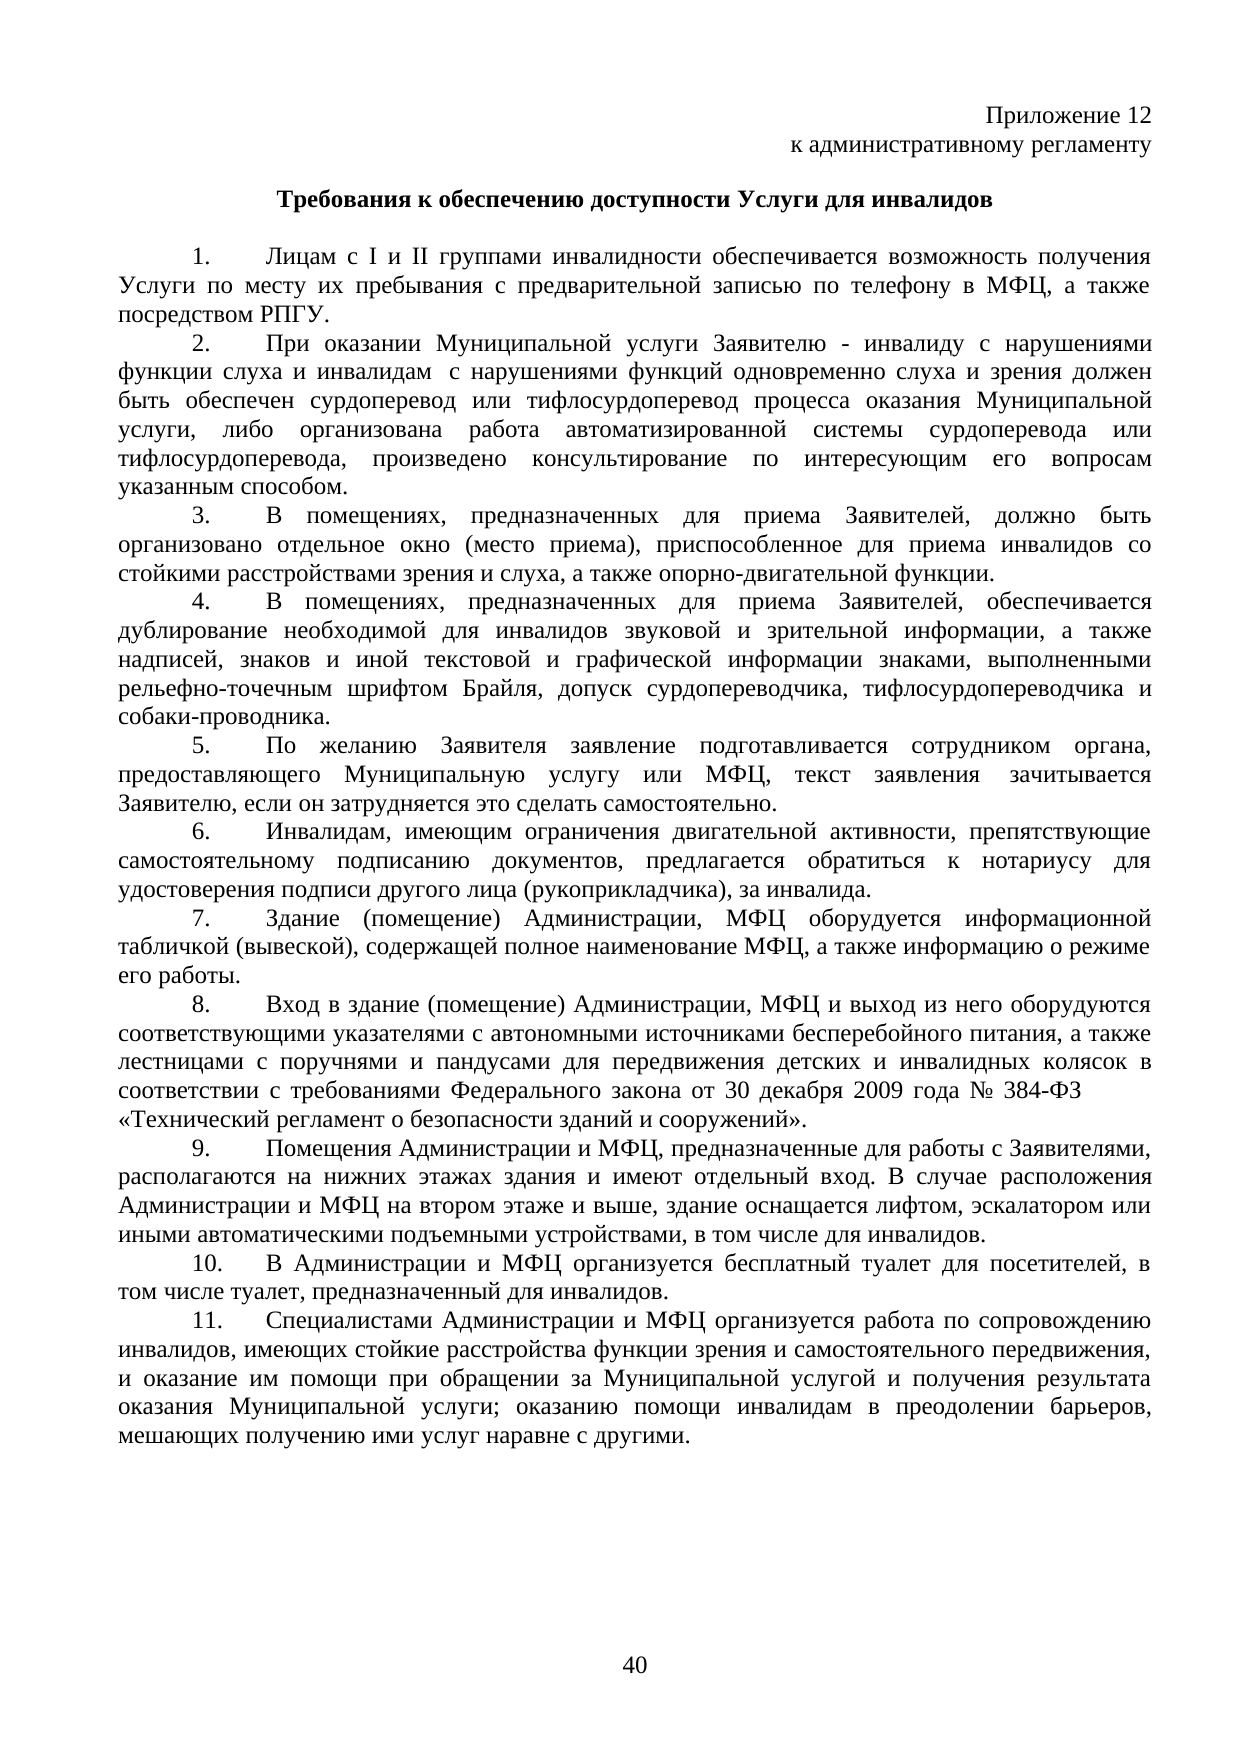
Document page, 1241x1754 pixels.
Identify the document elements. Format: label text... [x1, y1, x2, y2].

list Помещения Администрации и МФЦ, предназначенные для работы с Заявителями, располагаются на нижних этажах здания и имеют отдельный вход. В случае расположения Администрации и МФЦ на втором этаже и выше, здание оснащается лифтом, эскалатором или иными автоматическими подъемными устройствами, в том числе для инвалидов. [118, 1133, 1152, 1248]
list В помещениях, предназначенных для приема Заявителей, обеспечивается дублирование необходимой для инвалидов звуковой и зрительной информации, а также надписей, знаков и иной текстовой и графической информации знаками, выполненными рельефно-точечным шрифтом Брайля, допуск сурдопереводчика, тифлосурдопереводчика и собаки-проводника. [118, 586, 1152, 730]
text Приложение 12 к административному регламенту [790, 100, 1153, 158]
list Здание (помещение) Администрации, МФЦ оборудуется информационной табличкой (вывеской), содержащей полное наименование МФЦ, а также информацию о режиме его работы. [118, 903, 1151, 989]
list Вход в здание (помещение) Администрации, МФЦ и выход из него оборудуются соответствующими указателями с автономными источниками бесперебойного питания, а также лестницами с поручнями и пандусами для передвижения детских и инвалидных колясок в соответствии с требованиями Федерального закона от 30 декабря 2009 года № 384-ФЗ [118, 989, 1152, 1104]
list Инвалидам, имеющим ограничения двигательной активности, препятствующие самостоятельному подписанию документов, предлагается обратиться к нотариусу для удостоверения подписи другого лица (рукоприкладчика), за инвалида. [118, 816, 1151, 903]
list В Администрации и МФЦ организуется бесплатный туалет для посетителей, в том числе туалет, предназначенный для инвалидов. [118, 1248, 1151, 1305]
list В помещениях, предназначенных для приема Заявителей, должно быть организовано отдельное окно (место приема), приспособленное для приема инвалидов со стойкими расстройствами зрения и слуха, а также опорно-двигательной функции. [118, 500, 1152, 586]
list По желанию Заявителя заявление подготавливается сотрудником органа, предоставляющего Муниципальную услугу или МФЦ, текст заявления зачитывается Заявителю, если он затрудняется это сделать самостоятельно. [118, 730, 1151, 816]
list Специалистами Администрации и МФЦ организуется работа по сопровождению инвалидов, имеющих стойкие расстройства функции зрения и самостоятельного передвижения, и оказание им помощи при обращении за Муниципальной услугой и получения результата оказания Муниципальной услуги; оказанию помощи инвалидам в преодолении барьеров, мешающих получению ими услуг наравне с другими. [118, 1305, 1152, 1449]
list При оказании Муниципальной услуги Заявителю - инвалиду с нарушениями функции слуха и инвалидам с нарушениями функций одновременно слуха и зрения должен быть обеспечен сурдоперевод или тифлосурдоперевод процесса оказания Муниципальной услуги, либо организована работа автоматизированной системы сурдоперевода или тифлосурдоперевода, произведено консультирование по интересующим его вопросам указанным способом. [118, 328, 1152, 500]
text «Технический регламент о безопасности зданий и сооружений». [118, 1104, 1167, 1133]
list Лицам с I и II группами инвалидности обеспечивается возможность получения Услуги по месту их пребывания с предварительной записью по телефону в МФЦ, а также посредством РПГУ. [118, 241, 1151, 328]
subtitle Требования к обеспечению доступности Услуги для инвалидов [121, 184, 1149, 213]
